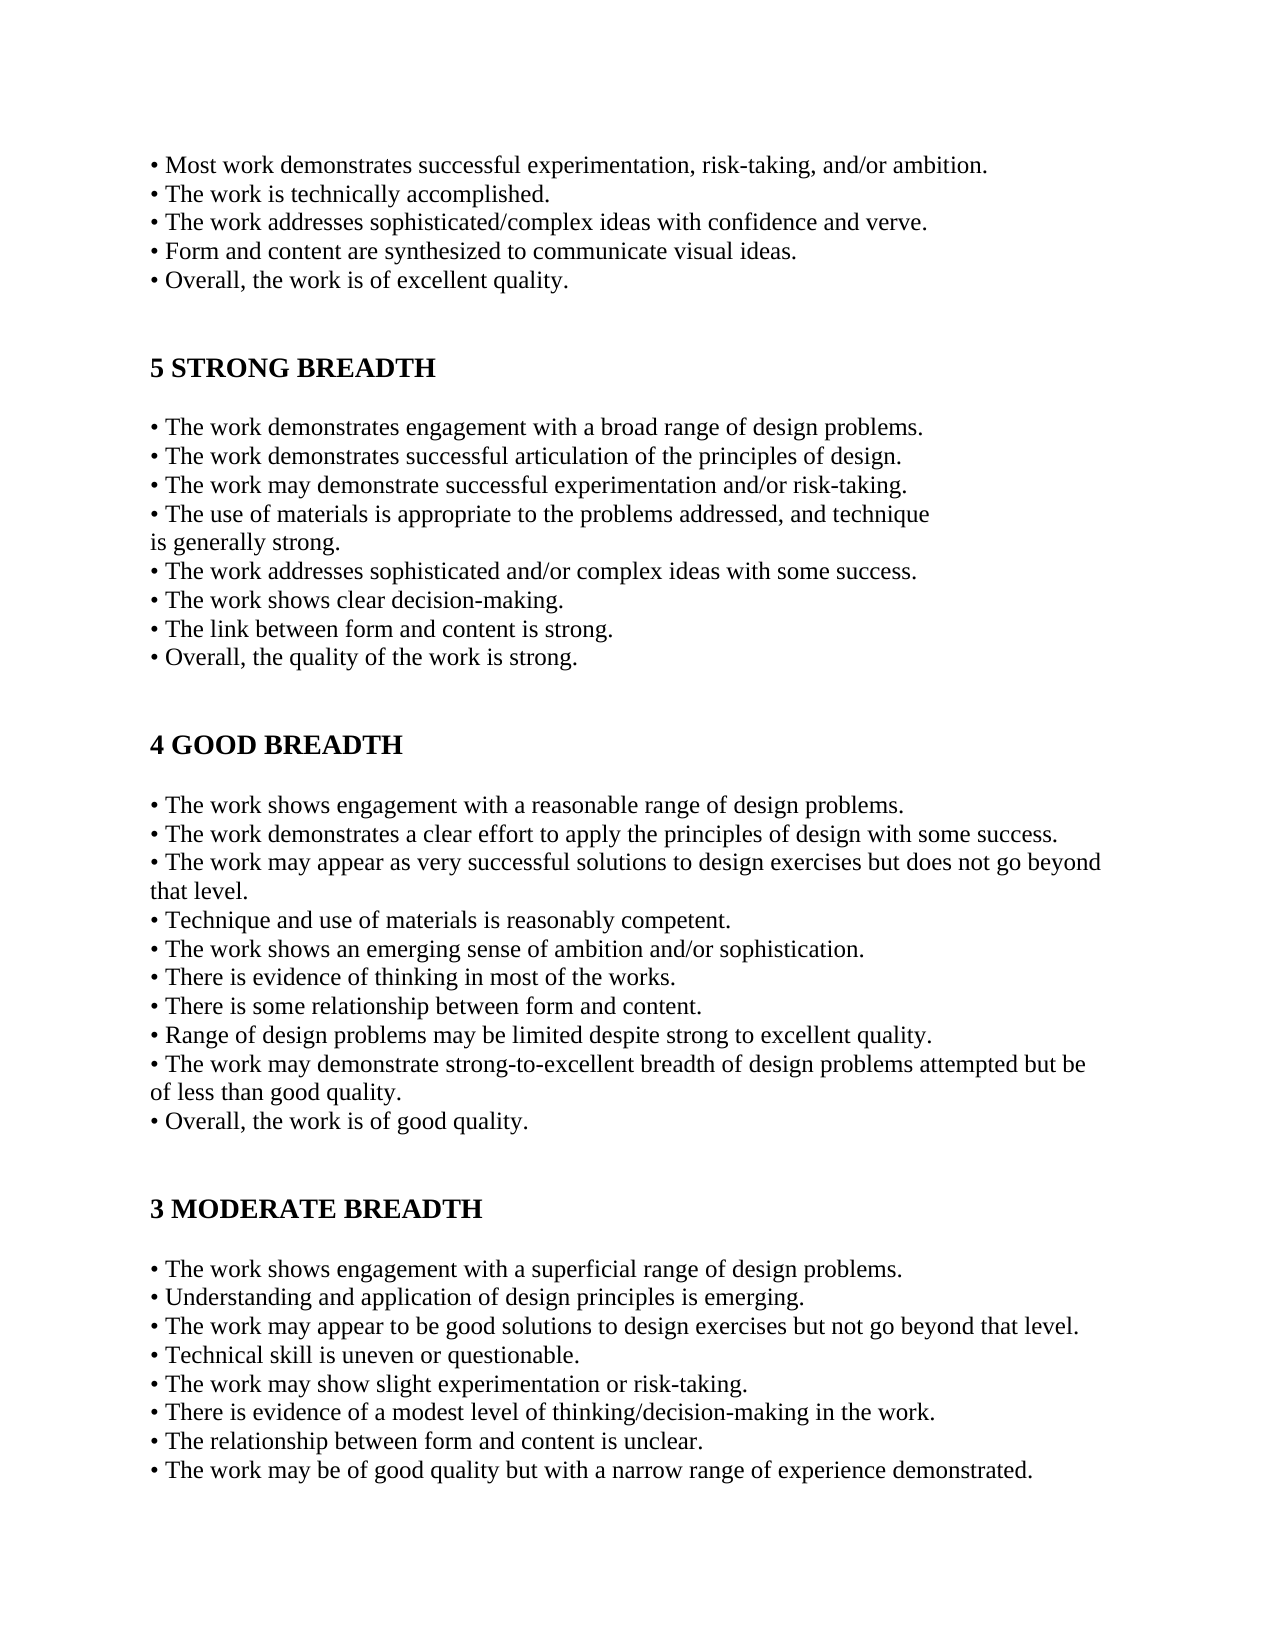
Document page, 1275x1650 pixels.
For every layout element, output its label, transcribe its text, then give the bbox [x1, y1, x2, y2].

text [150, 150, 1125, 322]
text 4 GOOD BREADTH [150, 728, 1125, 761]
text • The work shows engagement with a reasonable range of design problems. • The work demonstrates a clear effort to apply the principles of design with some success. • The work may appear as very successful solutions to design exercises but does not go beyond that level. • Technique and use of materials is reasonably competent. • The work shows an emerging sense of ambition and/or sophistication. • There is evidence of thinking in most of the works. • There is some relationship between form and content. • Range of design problems may be limited despite strong to excellent quality. • The work may demonstrate strong-to-excellent breadth of design problems attempted but be of less than good quality. • Overall, the work is of good quality. [150, 790, 1125, 1163]
text • The work demonstrates engagement with a broad range of design problems. • The work demonstrates successful articulation of the principles of design. • The work may demonstrate successful experimentation and/or risk-taking. • The use of materials is appropriate to the problems addressed, and technique is generally strong. • The work addresses sophisticated and/or complex ideas with some success. • The work shows clear decision-making. • The link between form and content is strong. • Overall, the quality of the work is strong. [150, 412, 1125, 699]
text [150, 1254, 1125, 1484]
text 3 MODERATE BREADTH [150, 1192, 1125, 1224]
text 5 STRONG BREADTH [150, 351, 1125, 383]
